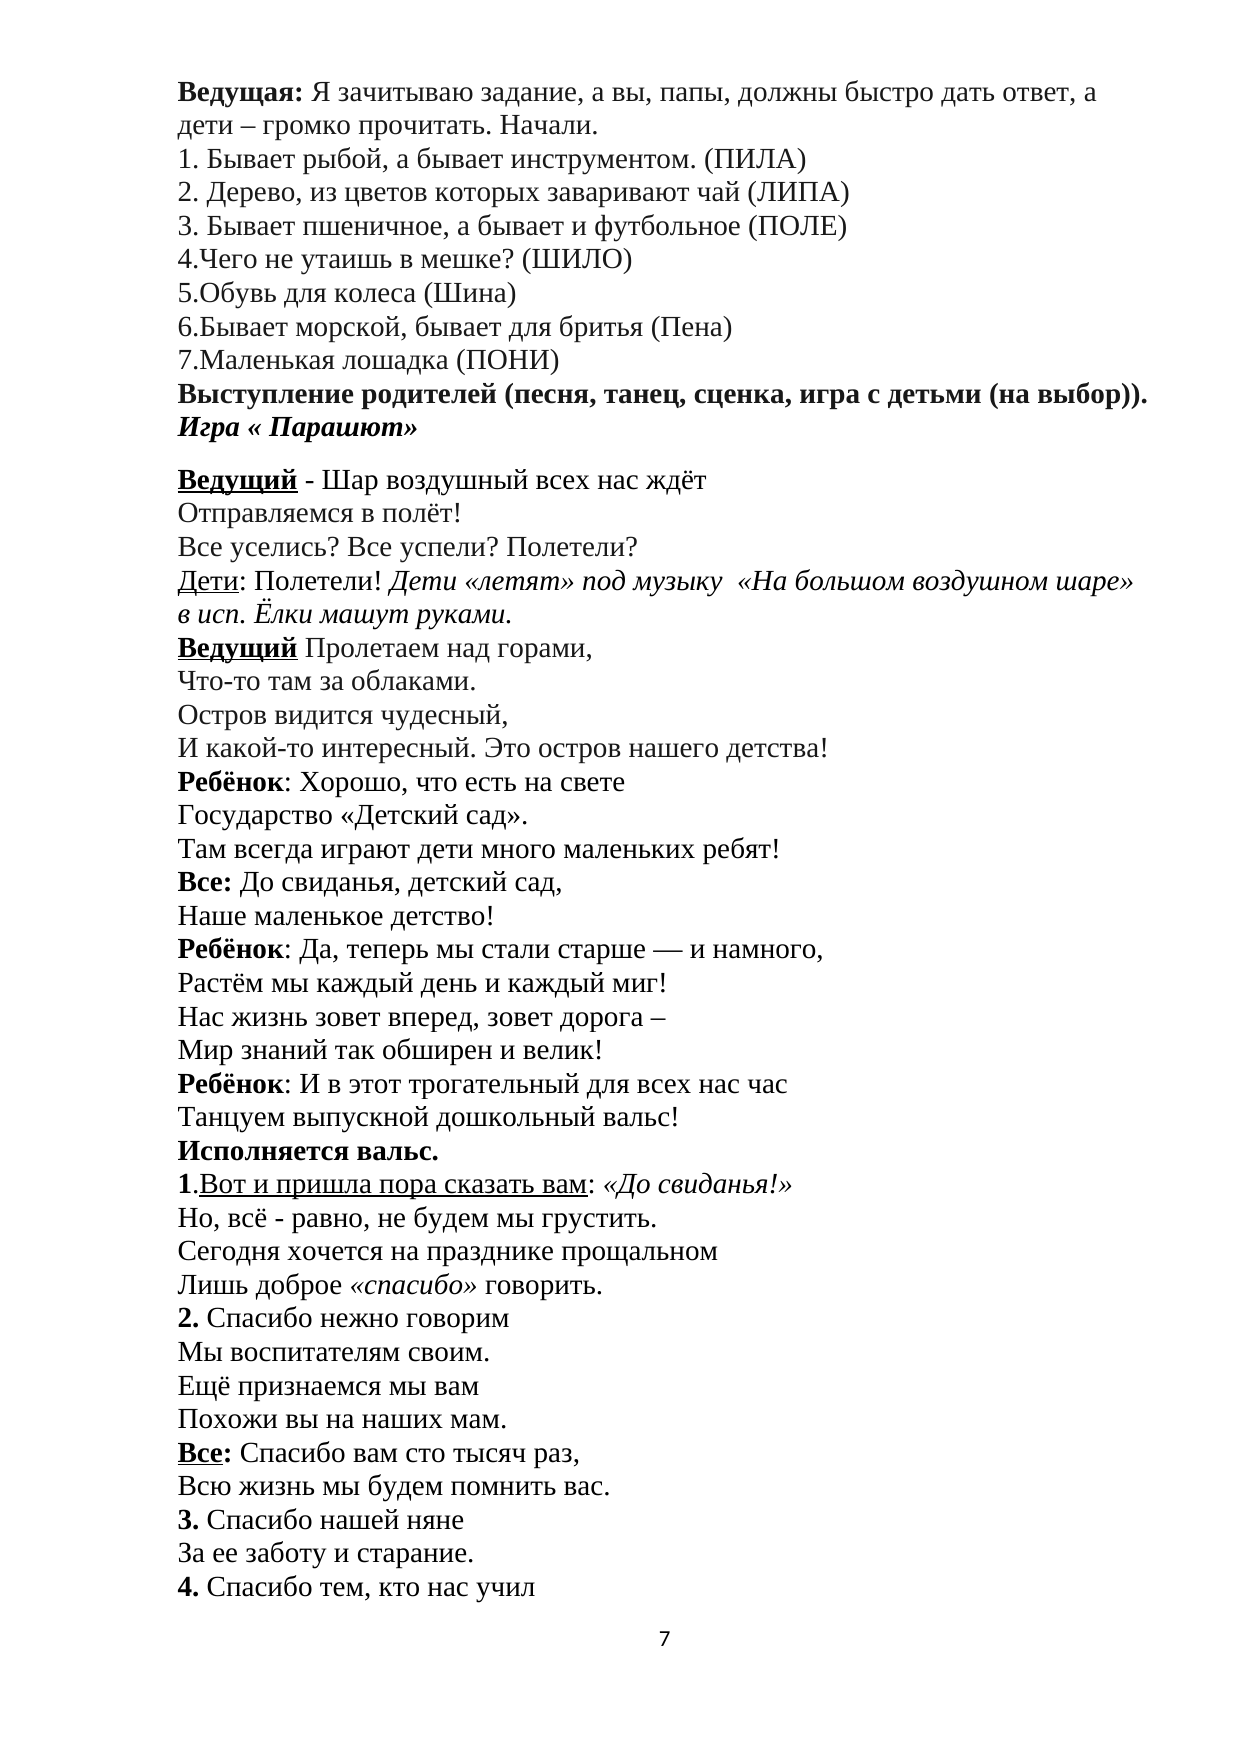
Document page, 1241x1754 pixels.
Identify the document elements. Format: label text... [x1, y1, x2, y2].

text 3. Бывает пшеничное, а бывает и футбольное (ПОЛЕ) [177, 208, 1152, 242]
text Похожи вы на наших мам. [177, 1401, 1152, 1435]
text Мы воспитателям своим. [177, 1334, 1152, 1368]
text Ведущий - Шар воздушный всех нас ждёт [177, 462, 1152, 496]
text 4.Чего не утаишь в мешке? (ШИЛО) [177, 242, 1152, 275]
text Ведущая: Я зачитываю задание, а вы, папы, должны быстро дать ответ, а дети – громко прочитать. Начали. [177, 74, 1152, 141]
text 2. Дерево, из цветов которых заваривают чай (ЛИПА) [177, 174, 1152, 208]
text Но, всё - равно, не будем мы грустить. [177, 1200, 1152, 1233]
text Что-то там за облаками. [177, 663, 1152, 697]
text Сегодня хочется на празднике прощальном [177, 1233, 1152, 1267]
text Ребёнок: Хорошо, что есть на свете Государство «Детский сад». Там всегда играют дети много маленьких ребят! Все: До свиданья, детский сад, Наше маленькое детство! [177, 764, 1152, 932]
text 7.Маленькая лошадка (ПОНИ) [177, 342, 1152, 376]
text 6.Бывает морской, бывает для бритья (Пена) [177, 309, 1152, 342]
text Игра « Парашют» [177, 409, 1152, 443]
text Выступление родителей (песня, танец, сценка, игра с детьми (на выбор)). [177, 376, 1152, 409]
text Всю жизнь мы будем помнить вас. [177, 1468, 1152, 1502]
text 5.Обувь для колеса (Шина) [177, 275, 1152, 309]
text Дети: Полетели! Дети «летят» под музыку «На большом воздушном шаре» в исп. Ёлки машут руками. Ведущий Пролетаем над горами, [177, 563, 1152, 663]
text 2. Спасибо нежно говорим [177, 1301, 1152, 1334]
text Ещё признаемся мы вам [177, 1368, 1152, 1401]
text Все уселись? Все успели? Полетели? [177, 529, 1152, 563]
text 1. Бывает рыбой, а бывает инструментом. (ПИЛА) [177, 141, 1152, 174]
text Ребёнок: Да, теперь мы стали старше — и намного, Растём мы каждый день и каждый миг! Нас жизнь зовет вперед, зовет дорога – Мир знаний так обширен и велик! Ребёнок: И в этот трогательный для всех нас час Танцуем выпускной дошкольный вальс! Исполняется вальс. 1.Вот и пришла пора сказать вам: «До свиданья!» [177, 932, 1152, 1200]
text Лишь доброе «спасибо» говорить. [177, 1267, 1152, 1301]
text Все: Спасибо вам сто тысяч раз, [177, 1435, 1152, 1468]
text И какой-то интересный. Это остров нашего детства! [177, 730, 1152, 764]
text 4. Спасибо тем, кто нас учил [177, 1569, 1152, 1602]
text 3. Спасибо нашей няне [177, 1502, 1152, 1535]
text Остров видится чудесный, [177, 697, 1152, 730]
text За ее заботу и старание. [177, 1535, 1152, 1569]
text Отправляемся в полёт! [177, 496, 1152, 529]
